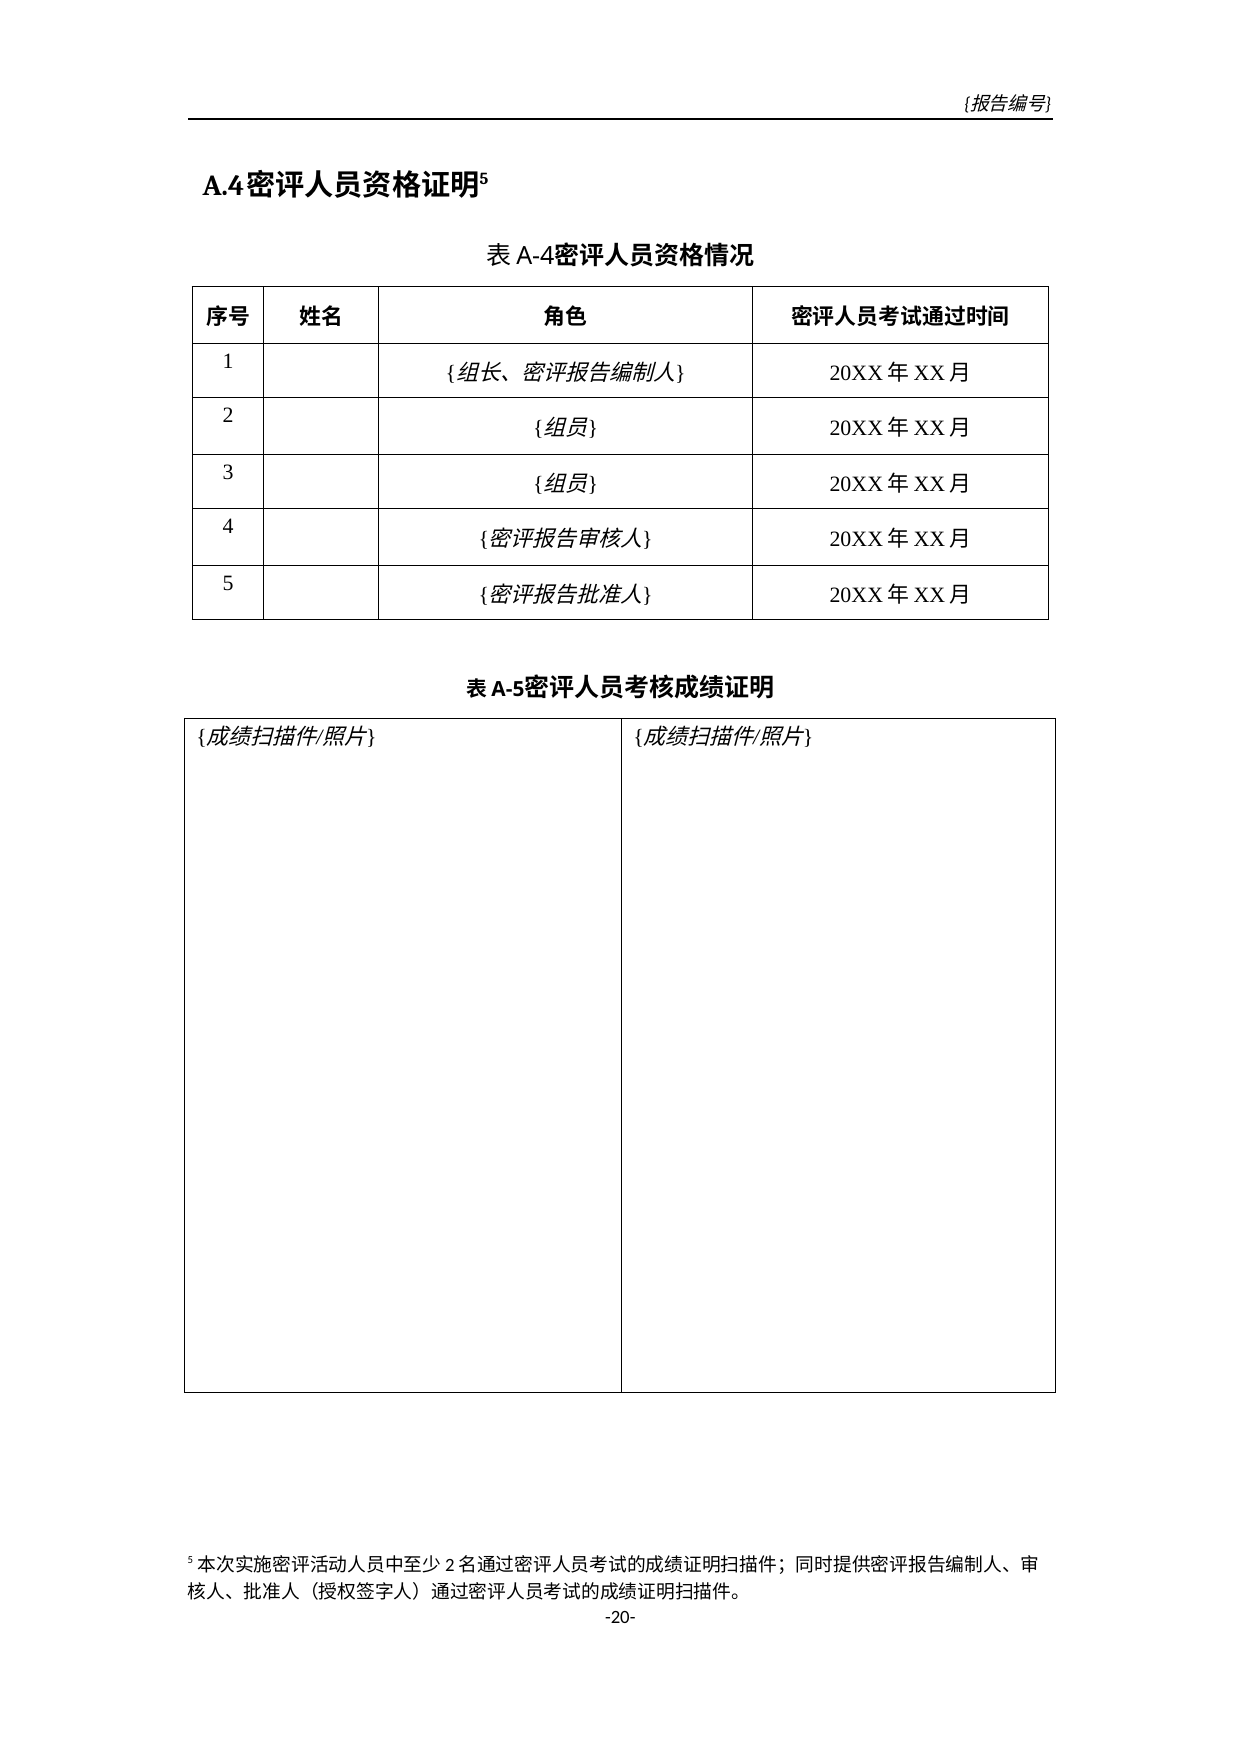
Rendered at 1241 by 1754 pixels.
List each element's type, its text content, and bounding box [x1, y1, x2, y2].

table_cell 20XX年XX月 [753, 455, 1048, 508]
table_cell 20XX年XX月 [753, 566, 1048, 619]
table_cell [264, 344, 378, 397]
table_cell [264, 398, 378, 454]
table_header 序号 [193, 287, 263, 343]
table_cell [264, 455, 378, 508]
table_cell 5 [193, 566, 263, 619]
table_cell {组长、密评报告编制人} [379, 344, 752, 397]
table_cell 2 [193, 398, 263, 454]
table_header {成绩扫描件/照片} [185, 719, 621, 1392]
table_cell 4 [193, 509, 263, 565]
table_header {成绩扫描件/照片} [622, 719, 1055, 1392]
table_cell 1 [193, 344, 263, 397]
table_cell {密评报告审核人} [379, 509, 752, 565]
subtitle 密评人员资格证明 [202, 150, 1053, 215]
table_cell [264, 566, 378, 619]
table_cell 20XX年XX月 [753, 344, 1048, 397]
table_cell 20XX年XX月 [753, 398, 1048, 454]
text 表A-5密评人员考核成绩证明 [187, 653, 1053, 718]
text 表A-4密评人员资格情况 [187, 221, 1053, 286]
table_header 密评人员考试通过时间 [753, 287, 1048, 343]
table_cell 3 [193, 455, 263, 508]
table_cell {组员} [379, 455, 752, 508]
table_cell {组员} [379, 398, 752, 454]
table_cell 20XX年XX月 [753, 509, 1048, 565]
table_header 角色 [379, 287, 752, 343]
table_header 姓名 [264, 287, 378, 343]
table_cell {密评报告批准人} [379, 566, 752, 619]
table_cell [264, 509, 378, 565]
